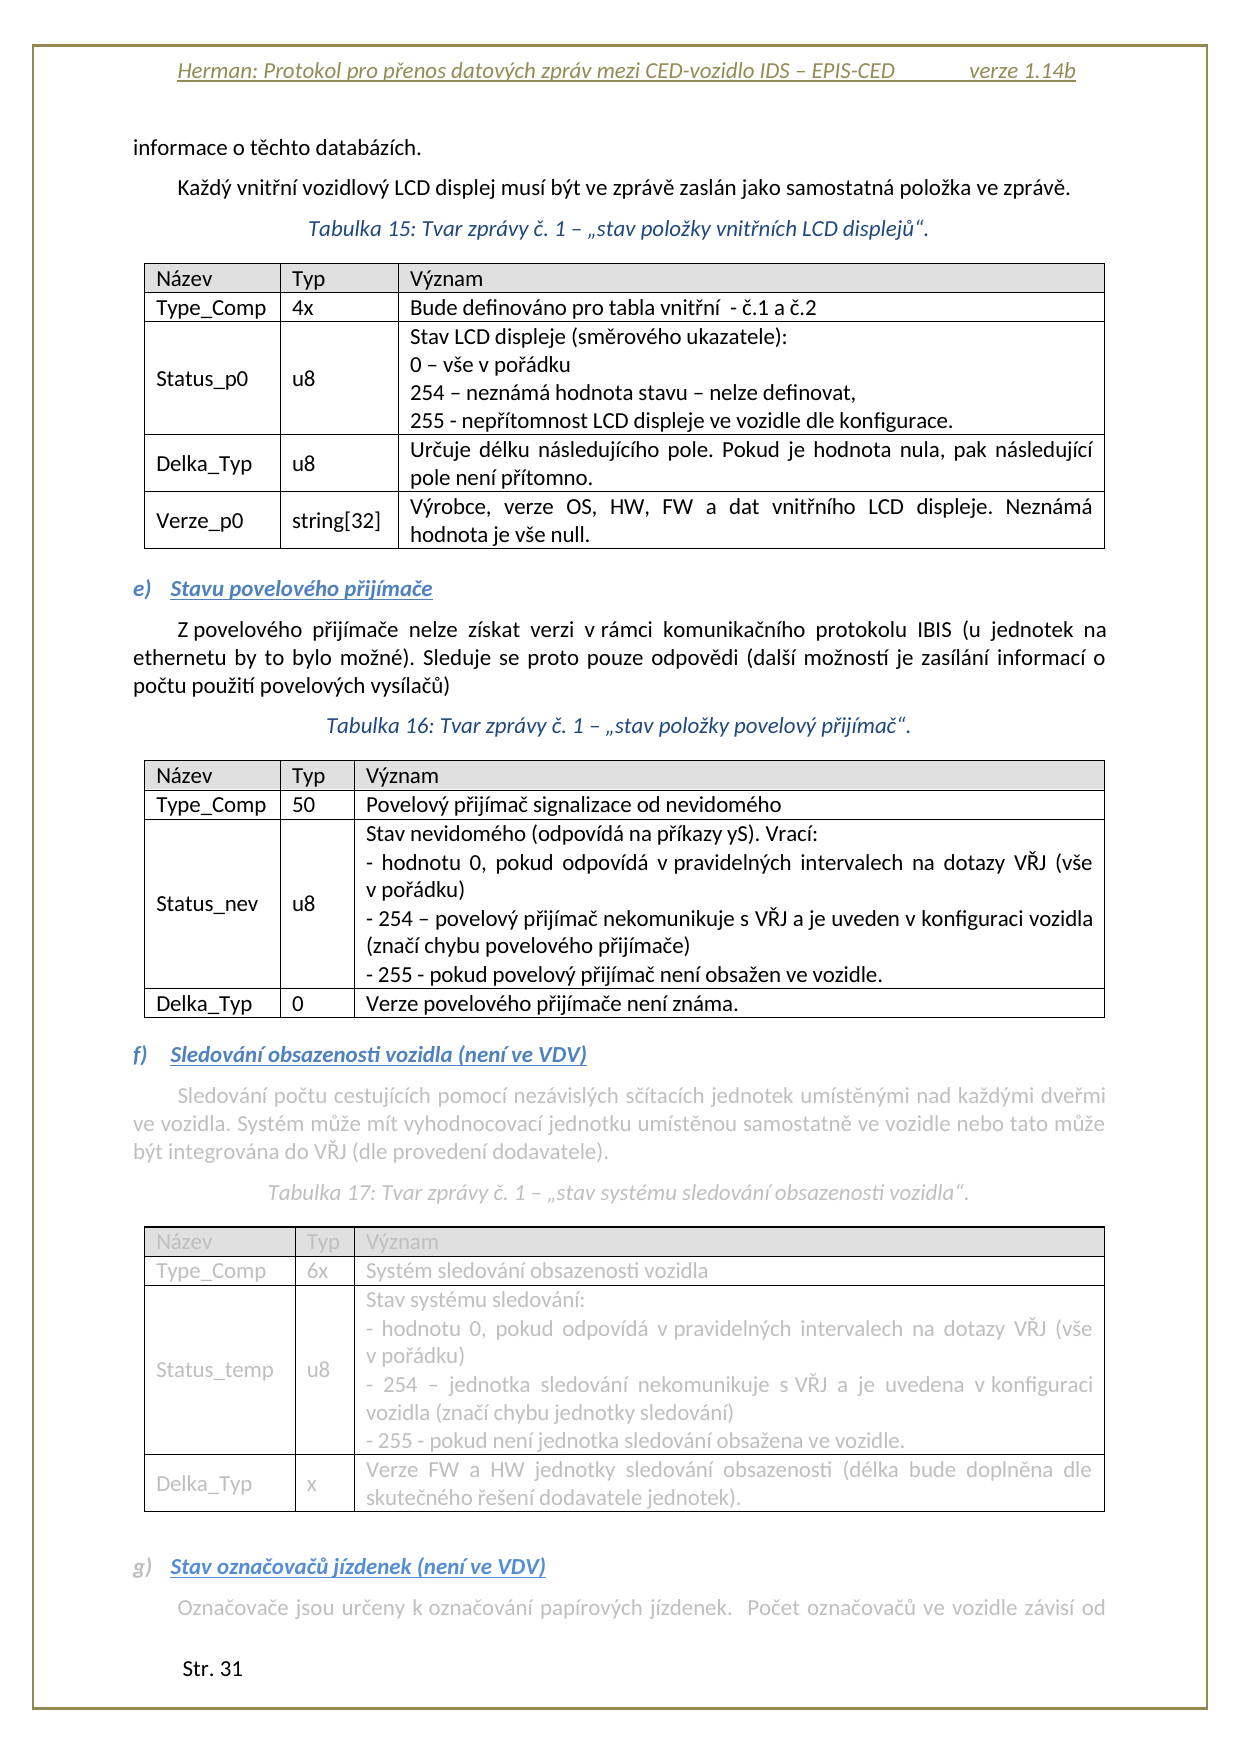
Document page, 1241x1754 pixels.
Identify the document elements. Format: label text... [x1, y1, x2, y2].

table_header Význam [355, 761, 1104, 789]
table_header Název [145, 264, 280, 292]
table_header Typ [281, 761, 354, 789]
list Stavu povelového přijímače [133, 574, 1107, 602]
table_header Typ [281, 264, 398, 292]
table_cell string[32] [281, 492, 398, 548]
table_cell Bude definováno pro tabla vnitřní - č.1 a č.2 [399, 293, 1104, 321]
table_cell Verze_p0 [145, 492, 280, 548]
table_header Význam [355, 1228, 1104, 1256]
table_cell u8 [281, 322, 398, 434]
table_cell Type_Comp [145, 1257, 295, 1284]
table_cell 4x [281, 293, 398, 321]
table_cell u8 [296, 1286, 354, 1454]
list Sledování obsazenosti vozidla (není ve VDV) [133, 1041, 1107, 1068]
table_header Význam [399, 264, 1104, 292]
table_header Typ [296, 1228, 354, 1256]
table_cell Stav nevidomého (odpovídá na příkazy yS). Vrací: - hodnotu 0, pokud odpovídá v pravidelných intervalech na dotazy VŘJ (vše v pořádku) - 254 – povelový přijímač nekomunikuje s VŘJ a je uveden v konfiguraci vozidla (značí chybu povelového přijímače) - 255 - pokud povelový přijímač není obsažen ve vozidle. [355, 820, 1104, 988]
table_cell 6x [296, 1257, 354, 1284]
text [133, 133, 1107, 161]
text Každý vnitřní vozidlový LCD displej musí být ve zprávě zaslán jako samostatná položka ve zprávě. [133, 173, 1107, 201]
table_header Název [145, 761, 280, 789]
table_cell 0 [281, 989, 354, 1017]
table_cell u8 [281, 435, 398, 491]
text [133, 1593, 1107, 1621]
table_cell Delka_Typ [145, 1455, 295, 1511]
text Sledování počtu cestujících pomocí nezávislých sčítacích jednotek umístěnými nad každými dveřmi ve vozidla. Systém může mít vyhodnocovací jednotku umístěnou samostatně ve vozidle nebo tato může být integrována do VŘJ (dle provedení dodavatele). [133, 1081, 1107, 1165]
table_cell Systém sledování obsazenosti vozidla [355, 1257, 1104, 1284]
table_cell Povelový přijímač signalizace od nevidomého [355, 791, 1104, 818]
table_cell Delka_Typ [145, 435, 280, 491]
table_cell Status_temp [145, 1286, 295, 1454]
list Stav označovačů jízdenek (není ve VDV) [133, 1552, 1107, 1580]
table_cell Type_Comp [145, 791, 280, 818]
table_cell Status_p0 [145, 322, 280, 434]
table_cell Delka_Typ [145, 989, 280, 1017]
table_cell u8 [281, 820, 354, 988]
table_cell Type_Comp [145, 293, 280, 321]
table_cell Výrobce, verze OS, HW, FW a dat vnitřního LCD displeje. Neznámá hodnota je vše null. [399, 492, 1104, 548]
table_cell Verze FW a HW jednotky sledování obsazenosti (délka bude doplněna dle skutečného řešení dodavatele jednotek). [355, 1455, 1104, 1511]
table_cell Verze povelového přijímače není známa. [355, 989, 1104, 1017]
table_cell Určuje délku následujícího pole. Pokud je hodnota nula, pak následující pole není přítomno. [399, 435, 1104, 491]
table_header Název [145, 1228, 295, 1256]
table_cell 50 [281, 791, 354, 818]
table_cell x [296, 1455, 354, 1511]
table_cell Stav LCD displeje (směrového ukazatele): 0 – vše v pořádku 254 – neznámá hodnota stavu – nelze definovat, 255 - nepřítomnost LCD displeje ve vozidle dle konfigurace. [399, 322, 1104, 434]
text Z povelového přijímače nelze získat verzi v rámci komunikačního protokolu IBIS (u jednotek na ethernetu by to bylo možné). Sleduje se proto pouze odpovědi (další možností je zasílání informací o počtu použití povelových vysílačů) [133, 615, 1107, 699]
table_cell Status_nev [145, 820, 280, 988]
table_cell Stav systému sledování: - hodnotu 0, pokud odpovídá v pravidelných intervalech na dotazy VŘJ (vše v pořádku) - 254 – jednotka sledování nekomunikuje s VŘJ a je uvedena v konfiguraci vozidla (značí chybu jednotky sledování) - 255 - pokud není jednotka sledování obsažena ve vozidle. [355, 1286, 1104, 1454]
